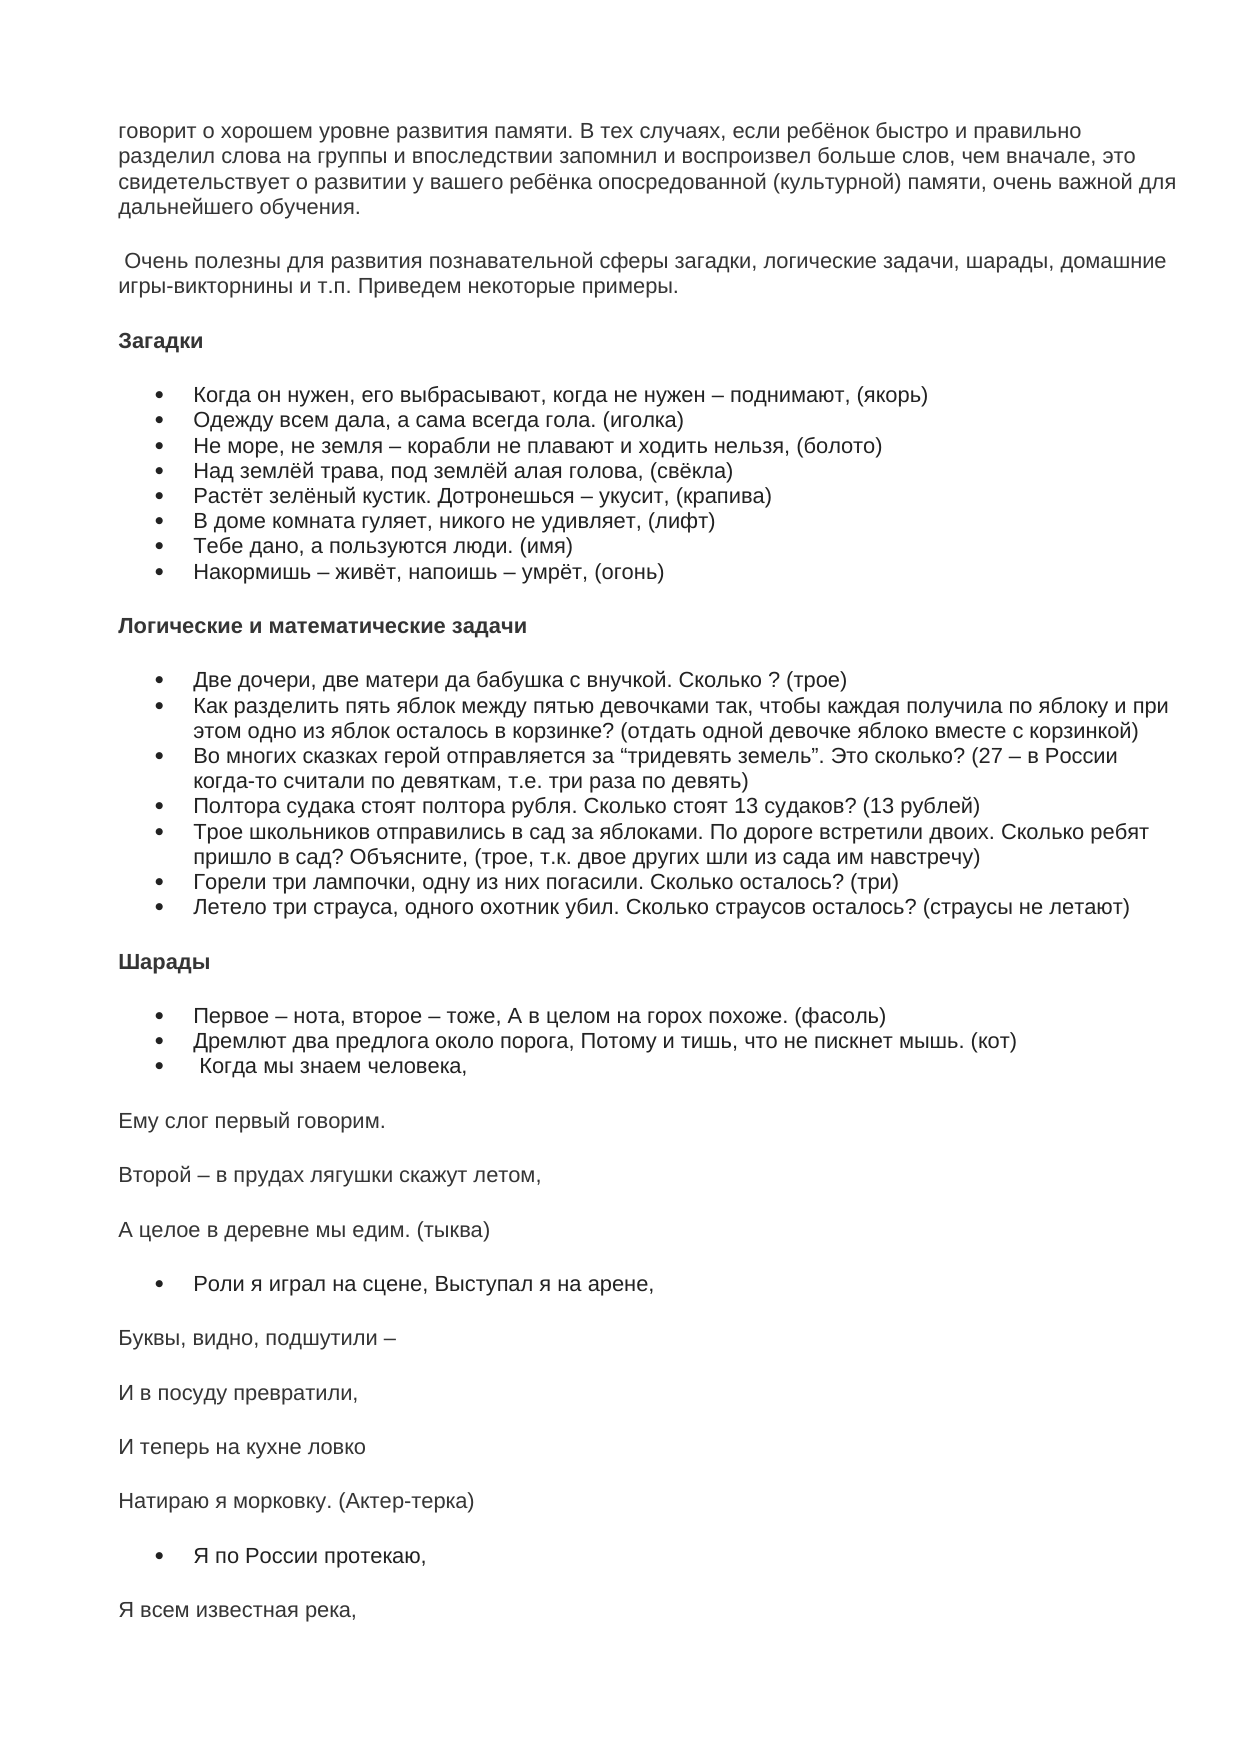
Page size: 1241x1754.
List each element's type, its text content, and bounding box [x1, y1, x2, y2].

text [118, 118, 1181, 219]
list Не море, не земля – корабли не плавают и ходить нельзя, (болото) [156, 432, 1181, 458]
list Дремлют два предлога около порога, Потому и тишь, что не пискнет мышь. (кот) [156, 1028, 1181, 1053]
list В доме комната гуляет, никого не удивляет, (лифт) [156, 508, 1181, 533]
list Одежду всем дала, а сама всегда гола. (иголка) [156, 407, 1181, 432]
list Летело три страуса, одного охотник убил. Сколько страусов осталось? (страусы не летают) [156, 894, 1181, 919]
list Первое – нота, второе – тоже, А в целом на горох похоже. (фасоль) [156, 1003, 1181, 1028]
list Роли я играл на сцене, Выступал я на арене, [156, 1271, 1181, 1296]
text Буквы, видно, подшутили – [118, 1325, 1181, 1350]
text Ему слог первый говорим. [118, 1108, 1181, 1133]
text Логические и математические задачи [118, 613, 1181, 638]
list Полтора судака стоят полтора рубля. Сколько стоят 13 судаков? (13 рублей) [156, 793, 1181, 818]
text Очень полезны для развития познавательной сферы загадки, логические задачи, шарады, домашние игры-викторнины и т.п. Приведем некоторые примеры. [118, 248, 1181, 298]
list Я по России протекаю, [156, 1543, 1181, 1568]
list Накормишь – живёт, напоишь – умрёт, (огонь) [156, 558, 1181, 584]
list Трое школьников отправились в сад за яблоками. По дороге встретили двоих. Сколько ребят пришло в сад? Объясните, (трое, т.к. двое других шли из сада им навстречу) [156, 818, 1181, 869]
text И теперь на кухне ловко [118, 1434, 1181, 1459]
text Я всем известная река, [118, 1597, 1181, 1622]
list Тебе дано, а пользуются люди. (имя) [156, 533, 1181, 558]
list Две дочери, две матери да бабушка с внучкой. Сколько ? (трое) [156, 667, 1181, 692]
list Как разделить пять яблок между пятью девочками так, чтобы каждая получила по яблоку и при этом одно из яблок осталось в корзинке? (отдать одной девочке яблоко вместе с корзинкой) [156, 692, 1181, 743]
list Горели три лампочки, одну из них погасили. Сколько осталось? (три) [156, 869, 1181, 894]
text Второй – в прудах лягушки скажут летом, [118, 1162, 1181, 1187]
text Загадки [118, 328, 1181, 353]
list Растёт зелёный кустик. Дотронешься – укусит, (крапива) [156, 483, 1181, 508]
list Когда мы знаем человека, [156, 1053, 1181, 1078]
text Шарады [118, 948, 1181, 974]
list Во многих сказках герой отправляется за “тридевять земель”. Это сколько? (27 – в России когда-то считали по девяткам, т.е. три раза по девять) [156, 743, 1181, 793]
text И в посуду превратили, [118, 1379, 1181, 1405]
list Когда он нужен, его выбрасывают, когда не нужен – поднимают, (якорь) [156, 382, 1181, 407]
text А целое в деревне мы едим. (тыква) [118, 1216, 1181, 1242]
text Натираю я морковку. (Актер-терка) [118, 1488, 1181, 1513]
list Над землёй трава, под землёй алая голова, (свёкла) [156, 458, 1181, 483]
